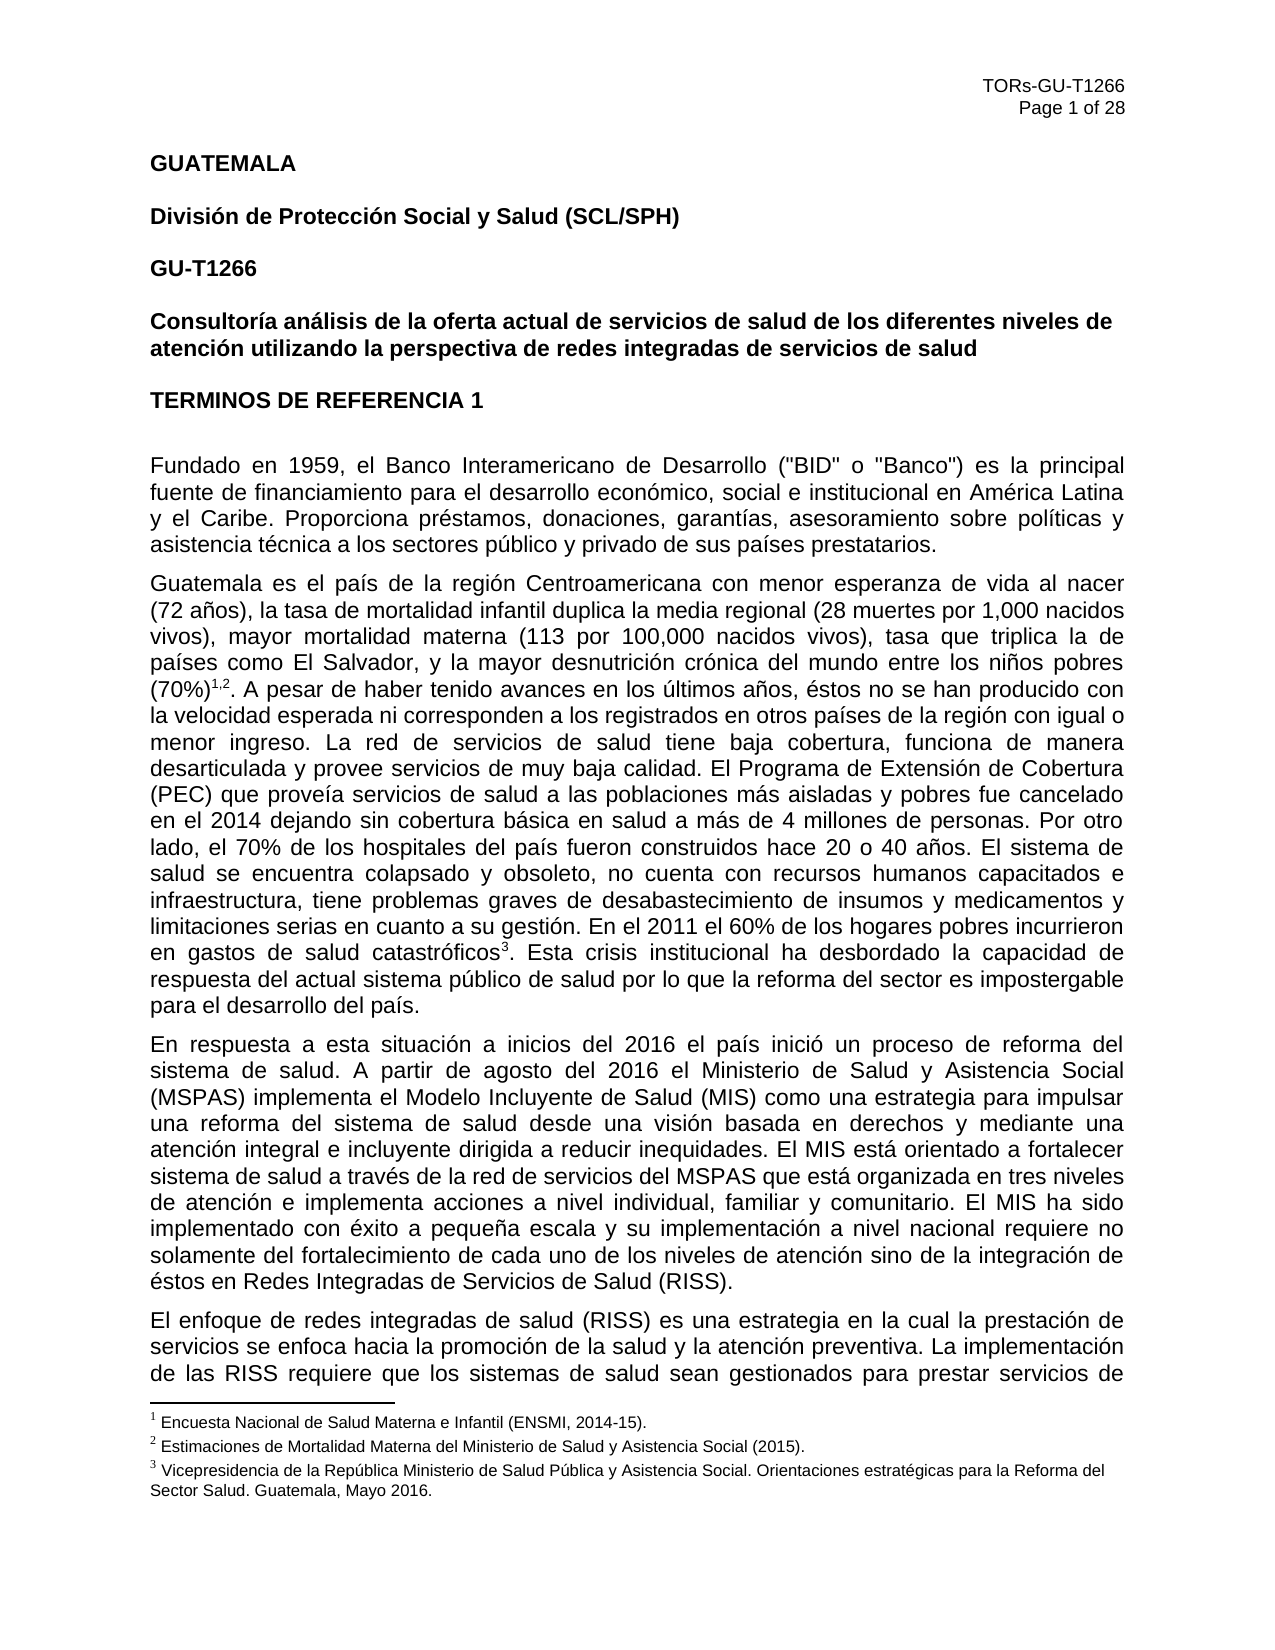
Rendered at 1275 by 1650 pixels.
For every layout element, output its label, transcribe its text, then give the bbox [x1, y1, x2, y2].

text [150, 1307, 1125, 1386]
text En respuesta a esta situación a inicios del 2016 el país inició un proceso de reforma del sistema de salud. A partir de agosto del 2016 el Ministerio de Salud y Asistencia Social (MSPAS) implementa el Modelo Incluyente de Salud (MIS) como una estrategia para impulsar una reforma del sistema de salud desde una visión basada en derechos y mediante una atención integral e incluyente dirigida a reducir inequidades. El MIS está orientado a fortalecer sistema de salud a través de la red de servicios del MSPAS que está organizada en tres niveles de atención e implementa acciones a nivel individual, familiar y comunitario. El MIS ha sido implementado con éxito a pequeña escala y su implementación a nivel nacional requiere no solamente del fortalecimiento de cada uno de los niveles de atención sino de la integración de éstos en Redes Integradas de Servicios de Salud (RISS). [150, 1031, 1125, 1294]
text Guatemala es el país de la región Centroamericana con menor esperanza de vida al nacer (72 años), la tasa de mortalidad infantil duplica la media regional (28 muertes por 1,000 nacidos vivos), mayor mortalidad materna (113 por 100,000 nacidos vivos), tasa que triplica la de países como El Salvador, y la mayor desnutrición crónica del mundo entre los niños pobres (70%),. A pesar de haber tenido avances en los últimos años, éstos no se han producido con la velocidad esperada ni corresponden a los registrados en otros países de la región con igual o menor ingreso. La red de servicios de salud tiene baja cobertura, funciona de manera desarticulada y provee servicios de muy baja calidad. El Programa de Extensión de Cobertura (PEC) que proveía servicios de salud a las poblaciones más aisladas y pobres fue cancelado en el 2014 dejando sin cobertura básica en salud a más de 4 millones de personas. Por otro lado, el 70% de los hospitales del país fueron construidos hace 20 o 40 años. El sistema de salud se encuentra colapsado y obsoleto, no cuenta con recursos humanos capacitados e infraestructura, tiene problemas graves de desabastecimiento de insumos y medicamentos y limitaciones serias en cuanto a su gestión. En el 2011 el 60% de los hogares pobres incurrieron en gastos de salud catastróficos. Esta crisis institucional ha desbordado la capacidad de respuesta del actual sistema público de salud por lo que la reforma del sector es impostergable para el desarrollo del país. [150, 570, 1125, 1018]
text TERMINOS DE REFERENCIA 1 [150, 387, 1125, 413]
text Consultoría análisis de la oferta actual de servicios de salud de los diferentes niveles de atención utilizando la perspectiva de redes integradas de servicios de salud [150, 308, 1125, 361]
text Fundado en 1959, el Banco Interamericano de Desarrollo ("BID" o "Banco") es la principal fuente de financiamiento para el desarrollo económico, social e institucional en América Latina y el Caribe. Proporciona préstamos, donaciones, garantías, asesoramiento sobre políticas y asistencia técnica a los sectores público y privado de sus países prestatarios. [150, 452, 1125, 558]
text División de Protección Social y Salud (SCL/SPH) [150, 203, 1125, 229]
text GU-T1266 [150, 255, 1125, 282]
text GUATEMALA [150, 150, 1125, 176]
